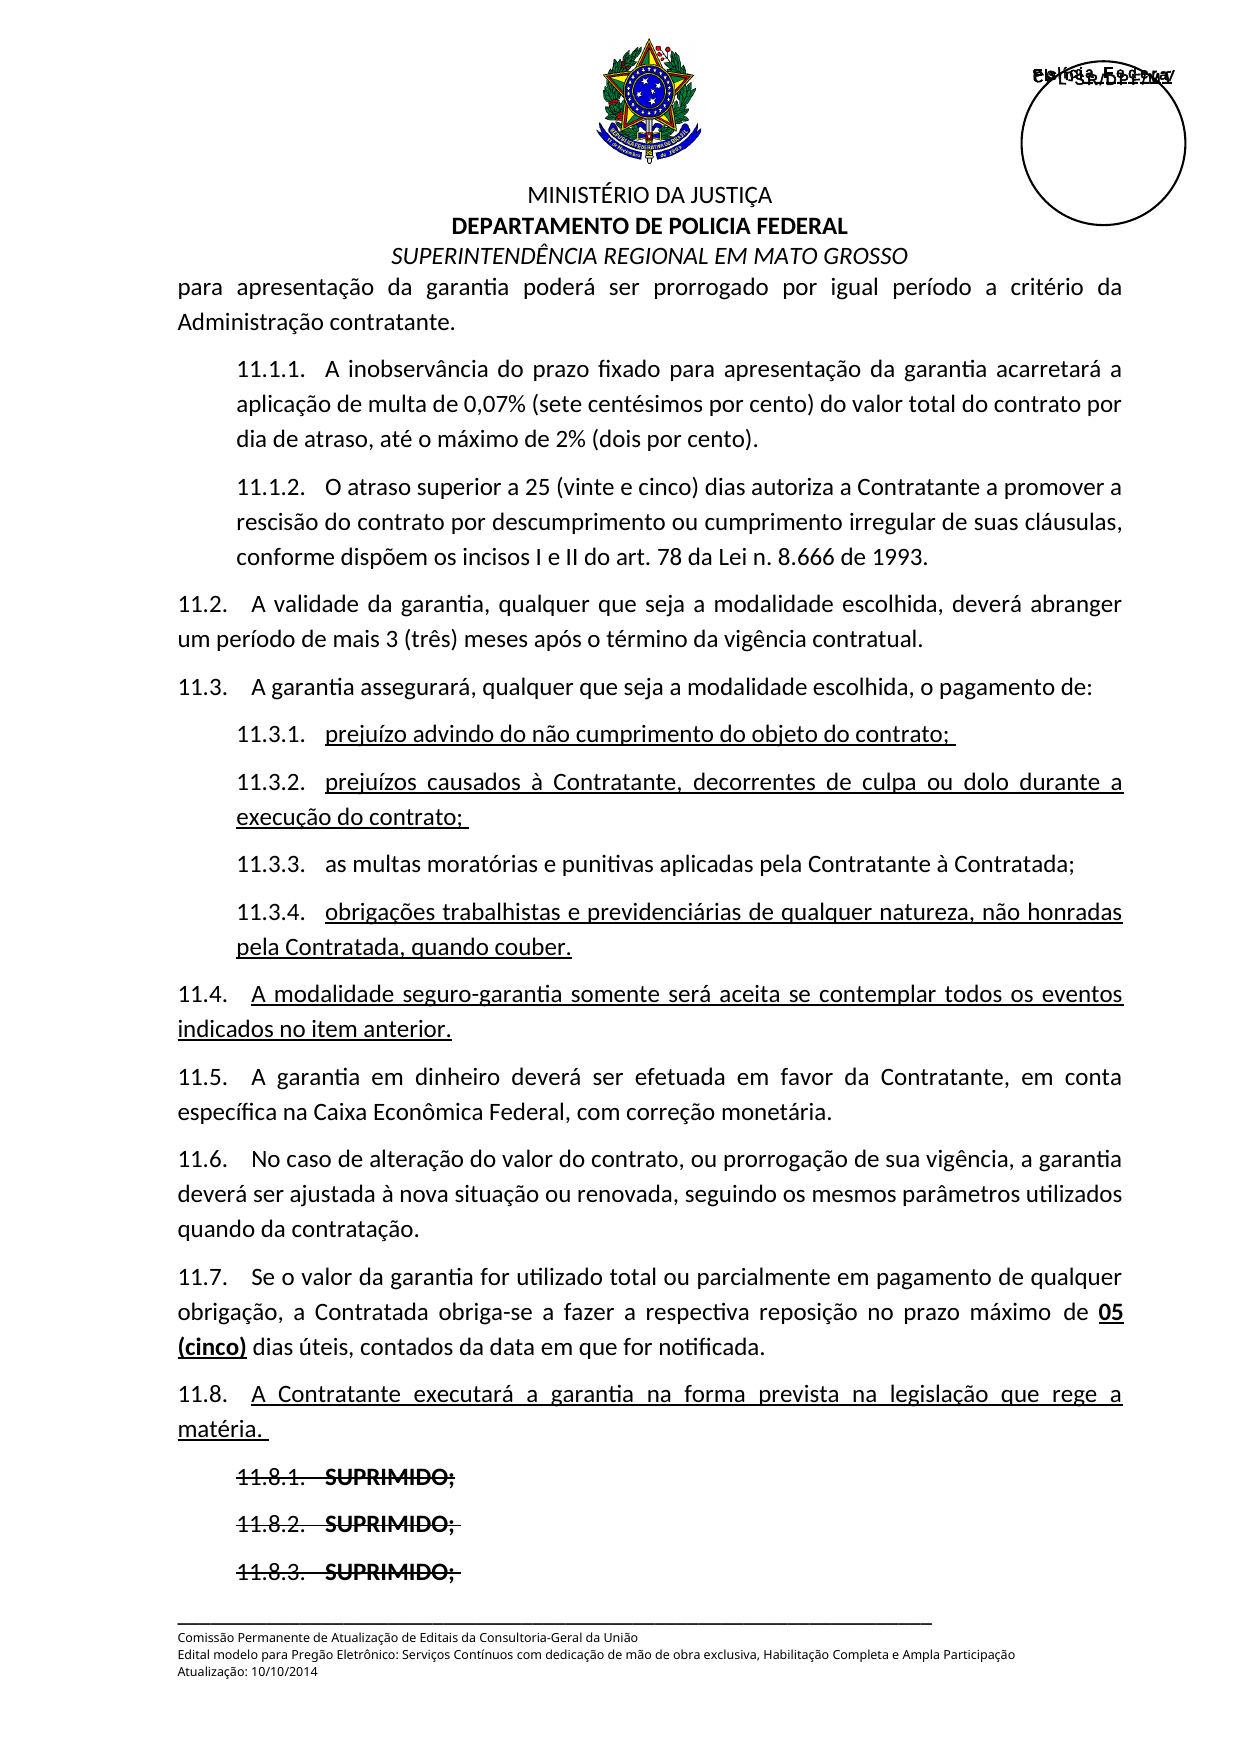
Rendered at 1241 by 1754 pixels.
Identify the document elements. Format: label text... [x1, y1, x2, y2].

list O atraso superior a 25 (vinte e cinco) dias autoriza a Contratante a promover a rescisão do contrato por descumprimento ou cumprimento irregular de suas cláusulas, conforme dispõem os incisos I e II do art. 78 da Lei n. 8.666 de 1993. [236, 471, 1124, 571]
list A validade da garantia, qualquer que seja a modalidade escolhida, deverá abranger um período de mais 3 (três) meses após o término da vigência contratual. [177, 588, 1124, 654]
list A inobservância do prazo fixado para apresentação da garantia acarretará a aplicação de multa de 0,07% (sete centésimos por cento) do valor total do contrato por dia de atraso, até o máximo de 2% (dois por cento). [236, 353, 1124, 454]
list prejuízos causados à Contratante, decorrentes de culpa ou dolo durante a execução do contrato; [236, 766, 1124, 831]
list No caso de alteração do valor do contrato, ou prorrogação de sua vigência, a garantia deverá ser ajustada à nova situação ou renovada, seguindo os mesmos parâmetros utilizados quando da contratação. [177, 1143, 1124, 1244]
list obrigações trabalhistas e previdenciárias de qualquer natureza, não honradas pela Contratada, quando couber. [236, 896, 1124, 961]
list as multas moratórias e punitivas aplicadas pela Contratante à Contratada; [236, 848, 1124, 879]
list SUPRIMIDO; [236, 1461, 1124, 1491]
list SUPRIMIDO; [236, 1556, 1124, 1586]
picture [594, 34, 701, 163]
list A modalidade seguro-garantia somente será aceita se contemplar todos os eventos indicados no item anterior. [177, 978, 1124, 1044]
list A Contratante executará a garantia na forma prevista na legislação que rege a matéria. [177, 1378, 1124, 1444]
list prejuízo advindo do não cumprimento do objeto do contrato; [236, 718, 1124, 749]
list Se o valor da garantia for utilizado total ou parcialmente em pagamento de qualquer obrigação, a Contratada obriga-se a fazer a respectiva reposição no prazo máximo de 05 (cinco) dias úteis, contados da data em que for notificada. [177, 1261, 1124, 1361]
list SUPRIMIDO; [236, 1508, 1124, 1539]
list A garantia em dinheiro deverá ser efetuada em favor da Contratante, em conta específica na Caixa Econômica Federal, com correção monetária. [177, 1061, 1124, 1126]
list A garantia assegurará, qualquer que seja a modalidade escolhida, o pagamento de: [177, 671, 1124, 701]
